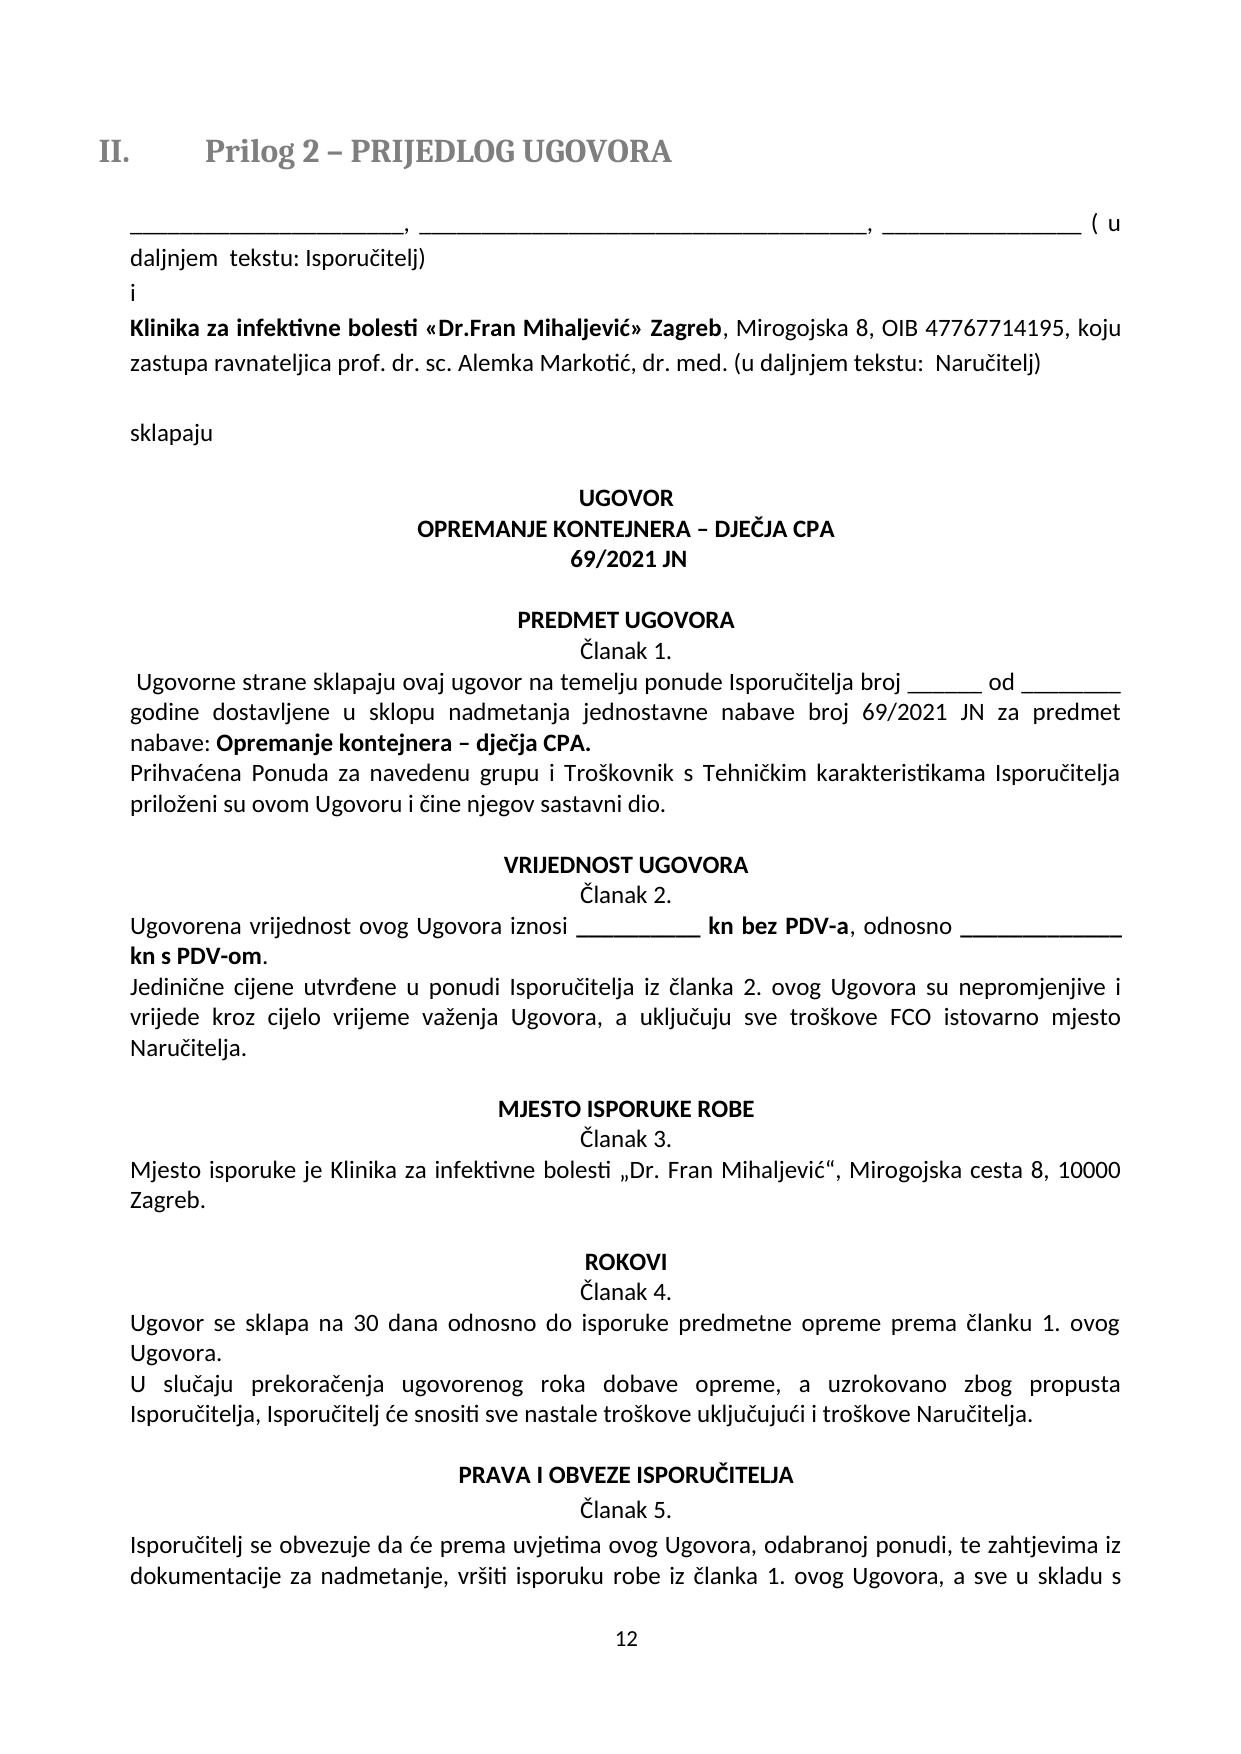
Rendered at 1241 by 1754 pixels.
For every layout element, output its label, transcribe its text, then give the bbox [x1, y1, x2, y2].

text Članak 1. [130, 635, 1122, 666]
text MJESTO ISPORUKE ROBE [130, 1093, 1122, 1123]
text Članak 3. [130, 1123, 1122, 1154]
text 69/2021 JN [130, 544, 1122, 574]
text Članak 2. [130, 879, 1122, 910]
text U slučaju prekoračenja ugovorenog roka dobave opreme, a uzrokovano zbog propusta Isporučitelja, Isporučitelj će snositi sve nastale troškove uključujući i troškove Naručitelja. [130, 1368, 1122, 1429]
text Mjesto isporuke je Klinika za infektivne bolesti „Dr. Fran Mihaljević“, Mirogojska cesta 8, 10000 Zagreb. [130, 1154, 1122, 1215]
text ROKOVI [130, 1246, 1122, 1276]
text Ugovorne strane sklapaju ovaj ugovor na temelju ponude Isporučitelja broj ______ od ________ godine dostavljene u sklopu nadmetanja jednostavne nabave broj 69/2021 JN za predmet nabave: Opremanje kontejnera – dječja CPA. [130, 666, 1122, 757]
text ______________________, ____________________________________, ________________ ( u daljnjem tekstu: Isporučitelj) [130, 207, 1122, 273]
text PREDMET UGOVORA [130, 605, 1122, 635]
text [130, 1529, 1122, 1590]
text UGOVOR [130, 483, 1122, 513]
text OPREMANJE KONTEJNERA – DJEČJA CPA [130, 513, 1122, 544]
text Ugovorena vrijednost ovog Ugovora iznosi __________ kn bez PDV-a, odnosno _____________ kn s PDV-om. [130, 910, 1122, 971]
text PRAVA I OBVEZE ISPORUČITELJA [130, 1459, 1122, 1490]
text Jedinične cijene utvrđene u ponudi Isporučitelja iz članka 2. ovog Ugovora su nepromjenjive i vrijede kroz cijelo vrijeme važenja Ugovora, a uključuju sve troškove FCO istovarno mjesto Naručitelja. [130, 971, 1122, 1062]
text Prihvaćena Ponuda za navedenu grupu i Troškovnik s Tehničkim karakteristikama Isporučitelja priloženi su ovom Ugovoru i čine njegov sastavni dio. [130, 757, 1122, 818]
text Ugovor se sklapa na 30 dana odnosno do isporuke predmetne opreme prema članku 1. ovog Ugovora. [130, 1307, 1122, 1368]
text Klinika za infektivne bolesti «Dr.Fran Mihaljević» Zagreb, Mirogojska 8, OIB 47767714195, koju zastupa ravnateljica prof. dr. sc. Alemka Markotić, dr. med. (u daljnjem tekstu: Naručitelj) [130, 312, 1122, 378]
text Prilog 2 – PRIJEDLOG UGOVORA [130, 133, 1122, 171]
text Članak 4. [130, 1276, 1122, 1307]
text Članak 5. [130, 1494, 1122, 1525]
text VRIJEDNOST UGOVORA [130, 849, 1122, 879]
text i [130, 277, 1122, 308]
text sklapaju [130, 417, 1122, 448]
